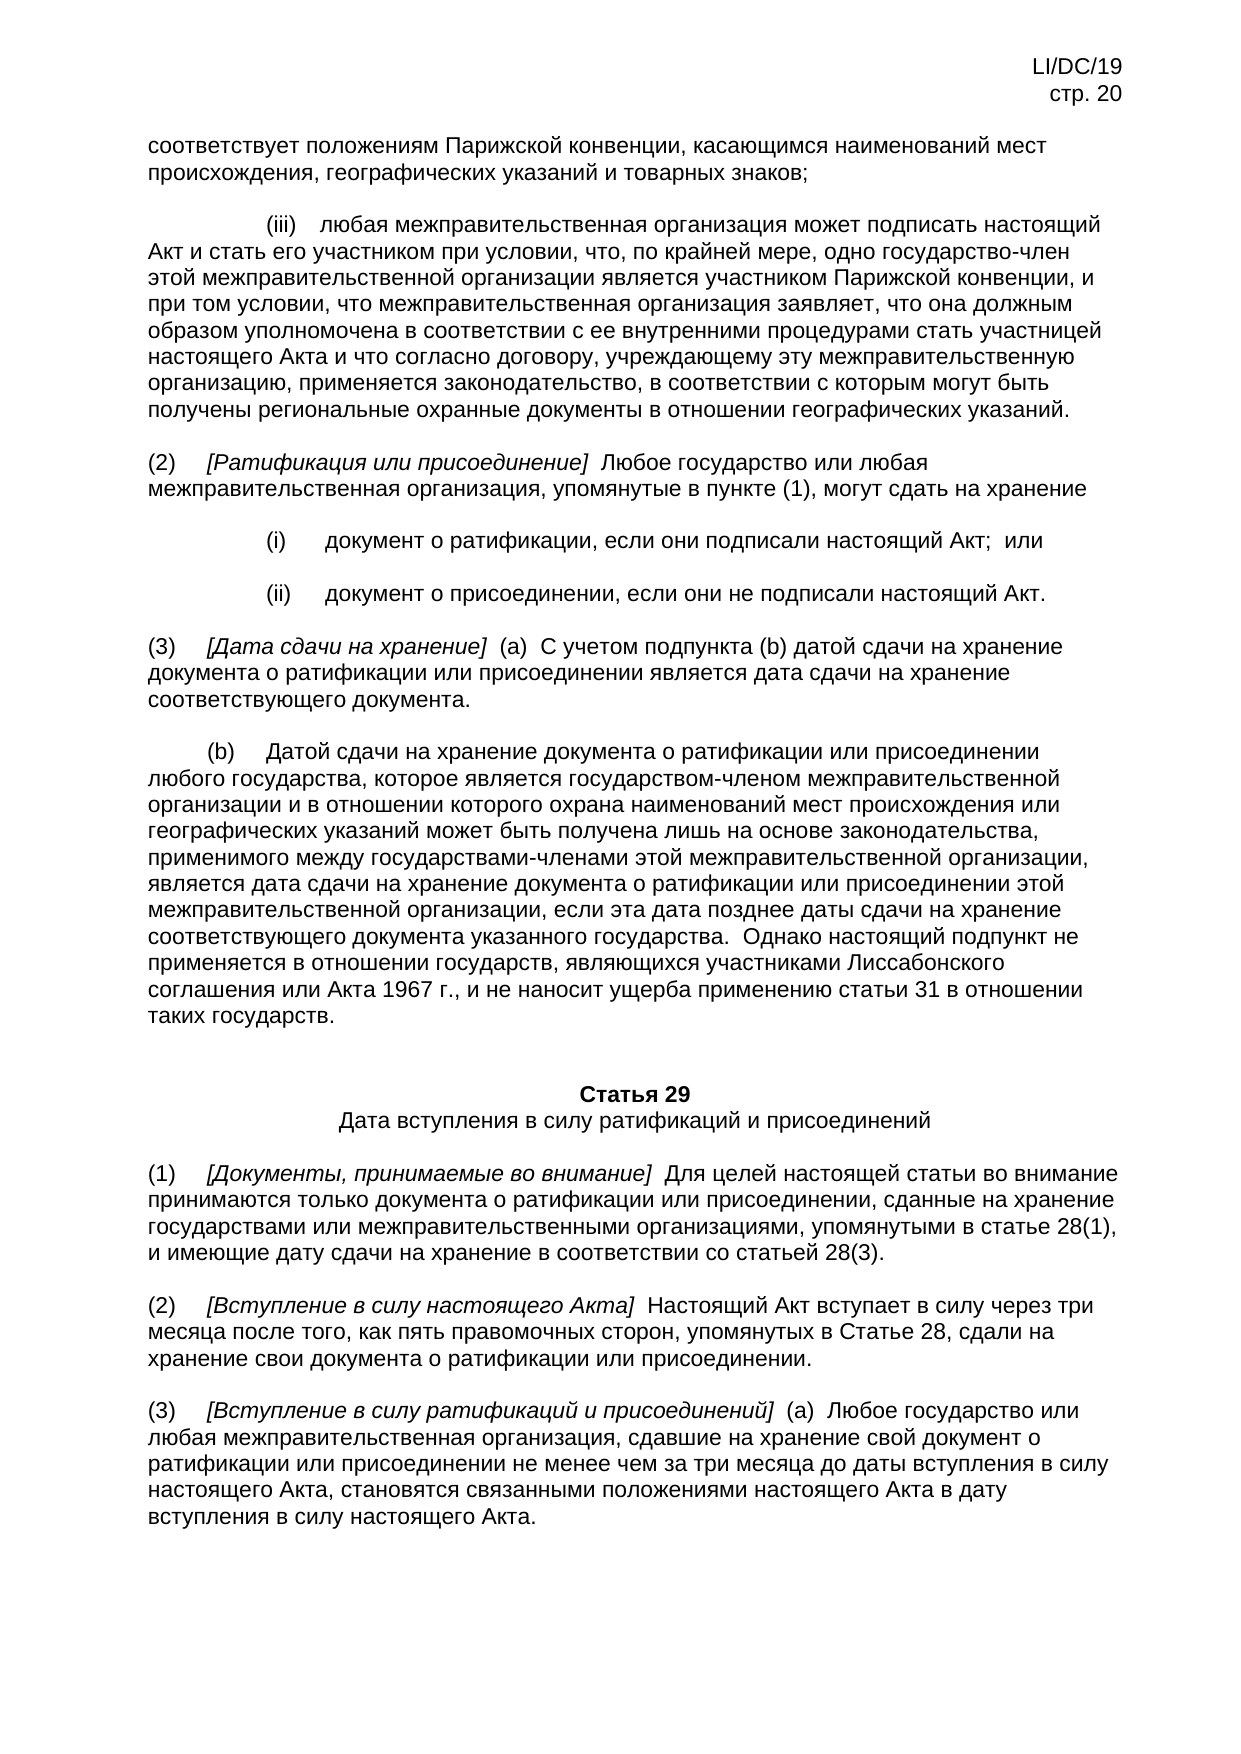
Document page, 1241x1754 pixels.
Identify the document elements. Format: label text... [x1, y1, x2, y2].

text (3) [Вступление в силу ратификаций и присоединений] (a) Любое государство или любая межправительственная организация, сдавшие на хранение свой документ о ратификации или присоединении не менее чем за три месяца до даты вступления в силу настоящего Акта, становятся связанными положениями настоящего Акта в дату вступления в силу настоящего Акта. [148, 1397, 1122, 1529]
text (1) [Документы, принимаемые во внимание] Для целей настоящей статьи во внимание принимаются только документа о ратификации или присоединении, сданные на хранение государствами или межправительственными организациями, упомянутыми в статье 28(1), и имеющие дату сдачи на хранение в соответствии со статьей 28(3). [148, 1160, 1122, 1265]
text (ii) документ о присоединении, если они не подписали настоящий Акт. [207, 580, 1122, 607]
text (iii) любая межправительственная организация может подписать настоящий Акт и стать его участником при условии, что, по крайней мере, одно государство-член этой межправительственной организации является участником Парижской конвенции, и при том условии, что межправительственная организация заявляет, что она должным образом уполномочена в соответствии с ее внутренними процедурами стать участницей настоящего Акта и что согласно договору, учреждающему эту межправительственную организацию, применяется законодательство, в соответствии с которым могут быть получены региональные охранные документы в отношении географических указаний. [148, 211, 1122, 422]
text (2) [Ратификация или присоединение] Любое государство или любая межправительственная организация, упомянутые в пункте (1), могут сдать на хранение [148, 448, 1122, 501]
text Статья 29 [148, 1081, 1122, 1107]
text Дата вступления в силу ратификаций и присоединений [148, 1107, 1122, 1134]
text (i) документ о ратификации, если они подписали настоящий Акт; или [207, 527, 1122, 554]
text (3) [Дата сдачи на хранение] (a) С учетом подпункта (b) датой сдачи на хранение документа о ратификации или присоединении является дата сдачи на хранение соответствующего документа. [148, 633, 1122, 712]
text (b) Датой сдачи на хранение документа о ратификации или присоединении любого государства, которое является государством-членом межправительственной организации и в отношении которого охрана наименований мест происхождения или географических указаний может быть получена лишь на основе законодательства, применимого между государствами-членами этой межправительственной организации, является дата сдачи на хранение документа о ратификации или присоединении этой межправительственной организации, если эта дата позднее даты сдачи на хранение соответствующего документа указанного государства. Однако настоящий подпункт не применяется в отношении государств, являющихся участниками Лиссабонского соглашения или Акта 1967 г., и не наносит ущерба применению статьи 31 в отношении таких государств. [148, 738, 1122, 1028]
text (2) [Вступление в силу настоящего Акта] Настоящий Акт вступает в силу через три месяца после того, как пять правомочных сторон, упомянутых в Статье 28, сдали на хранение свои документа о ратификации или присоединении. [148, 1292, 1122, 1371]
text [148, 132, 1122, 185]
